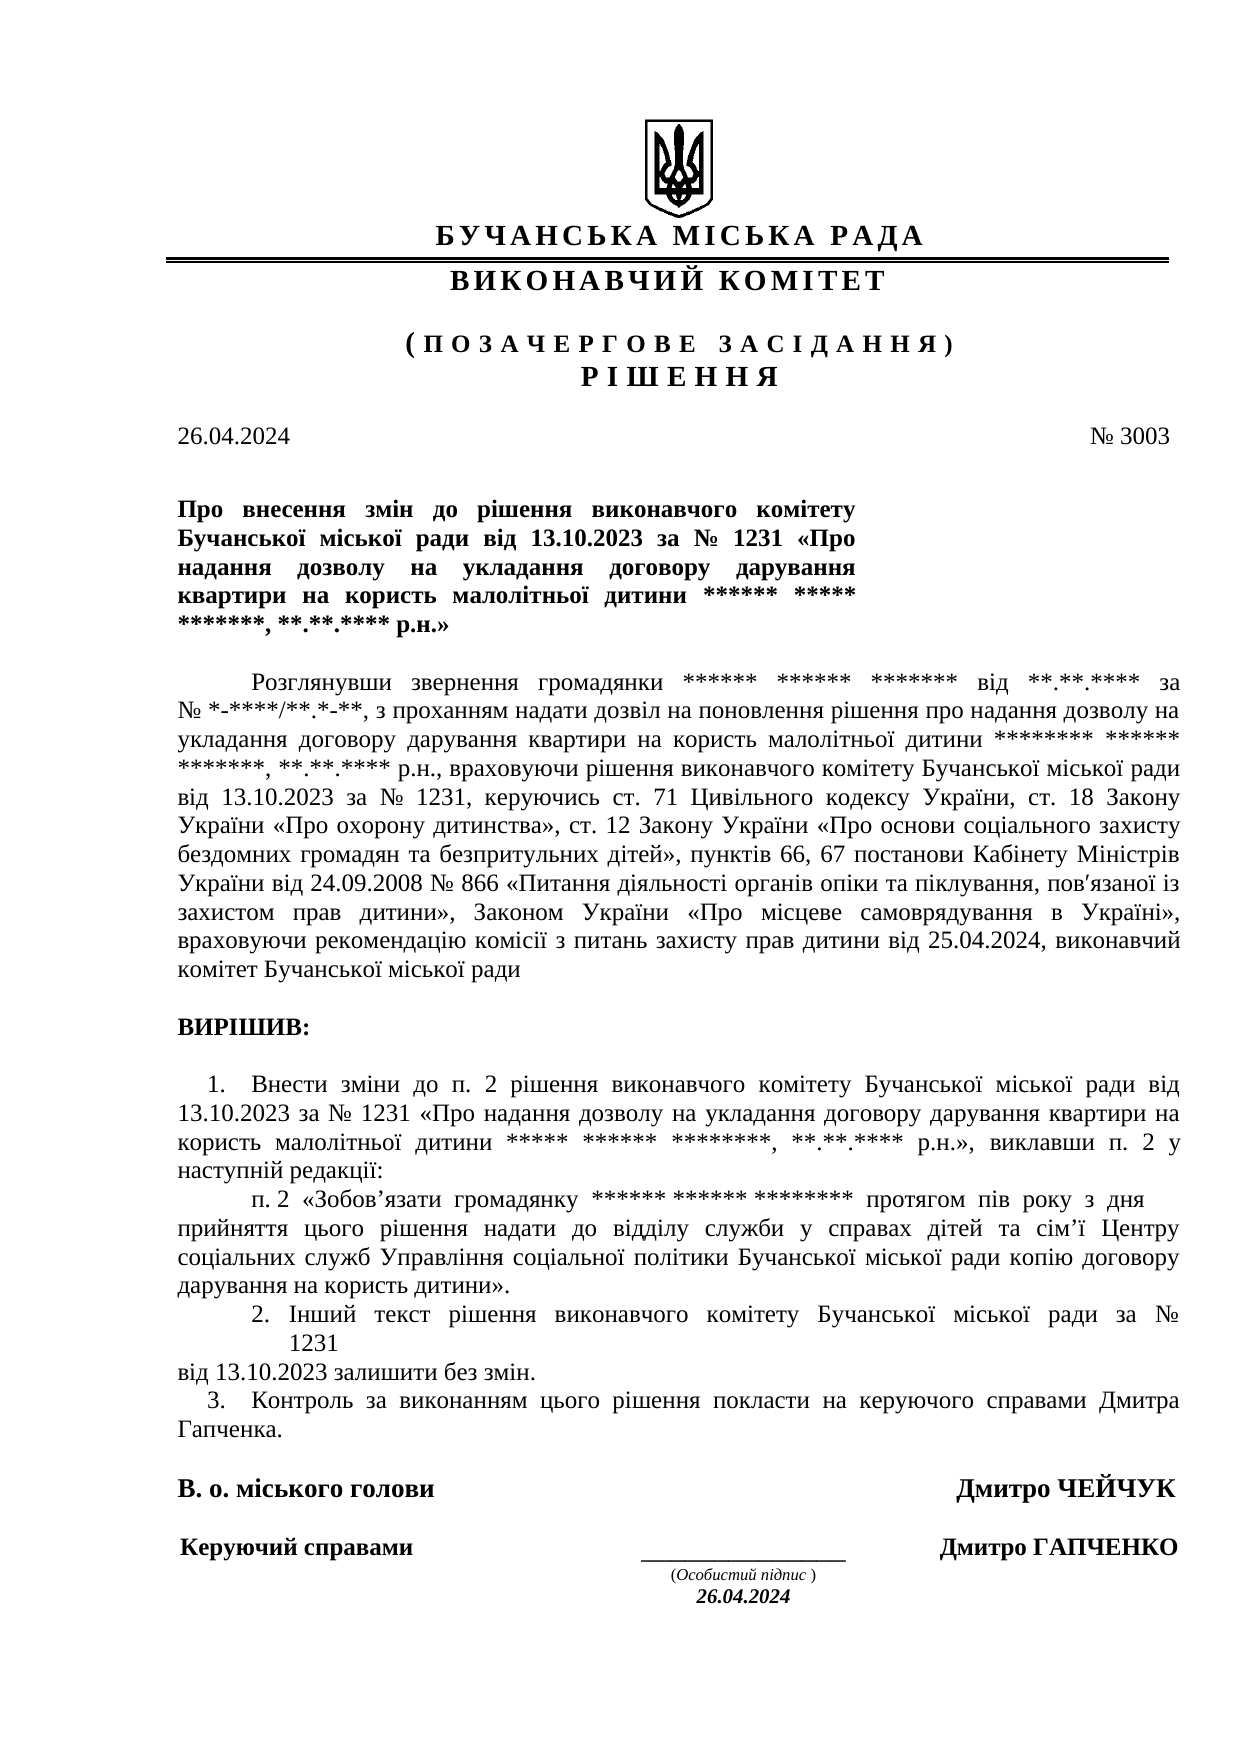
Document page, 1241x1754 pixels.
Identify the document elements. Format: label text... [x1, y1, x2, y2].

text від 13.10.2023 залишити без змін. [177, 1357, 1181, 1385]
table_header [626, 1532, 861, 1636]
list Інший текст рішення виконавчого комітету Бучанської міської ради за № 1231 [251, 1299, 1181, 1357]
text ВИРІШИВ: [177, 1012, 1181, 1040]
list Внести зміни до п. 2 рішення виконавчого комітету Бучанської міської ради від 13.10.2023 за № 1231 «Про надання дозволу на укладання договору дарування квартири на користь малолітньої дитини ***** ****** ********, **.**.**** р.н.», виклавши п. 2 у наступній редакції: [177, 1069, 1181, 1184]
text БУЧАНСЬКА МІСЬКА РАДА [177, 218, 1181, 252]
text РІШЕННЯ [177, 359, 1181, 392]
table_header Дмитро ЧЕЙЧУК [676, 1472, 1187, 1503]
text Про внесення змін до рішення виконавчого комітету Бучанської міської ради від 13.10.2023 за № 1231 «Про надання дозволу на укладання договору дарування квартири на користь малолітньої дитини ****** ***** *******, **.**.**** р.н.» [177, 494, 856, 638]
text 26.04.2024 № 3003 [177, 421, 1181, 450]
text (ПОЗАЧЕРГОВЕ ЗАСІДАННЯ) [177, 325, 1181, 359]
list п. 2 «Зобов’язати громадянку ****** ****** ******** протягом пів року з дня [207, 1184, 1181, 1213]
table_header Дмитро ГАПЧЕНКО [861, 1532, 1190, 1636]
list Контроль за виконанням цього рішення покласти на керуючого справами Дмитра Гапченка. [177, 1385, 1181, 1443]
text прийняття цього рішення надати до відділу служби у справах дітей та сім’ї Центру соціальних служб Управління соціальної політики Бучанської міської ради копію договору дарування на користь дитини». [177, 1213, 1181, 1299]
text Розглянувши звернення громадянки ****** ****** ******* від **.**.**** за № *-****/**.*-**, з проханням надати дозвіл на поновлення рішення про надання дозволу на укладання договору дарування квартири на користь малолітньої дитини ******** ****** *******, **.**.**** р.н., враховуючи рішення виконавчого комітету Бучанської міської ради від 13.10.2023 за № 1231, керуючись ст. 71 Цивільного кодексу України, ст. 18 Закону України «Про охорону дитинства», ст. 12 Закону України «Про основи соціального захисту бездомних громадян та безпритульних дітей», пунктів 66, 67 постанови Кабінету Міністрів України від 24.09.2008 № 866 «Питання діяльності органів опіки та піклування, пов′язаної із захистом прав дитини», Законом України «Про місцеве самоврядування в Україні», враховуючи рекомендацію комісії з питань захисту прав дитини від 25.04.2024, виконавчий комітет Бучанської міської ради [177, 667, 1181, 983]
table_header ВИКОНАВЧИЙ КОМІТЕТ [166, 263, 1169, 325]
table_header В. о. міського голови [166, 1472, 676, 1503]
picture [643, 118, 715, 219]
table_header Керуючий справами [169, 1532, 626, 1636]
